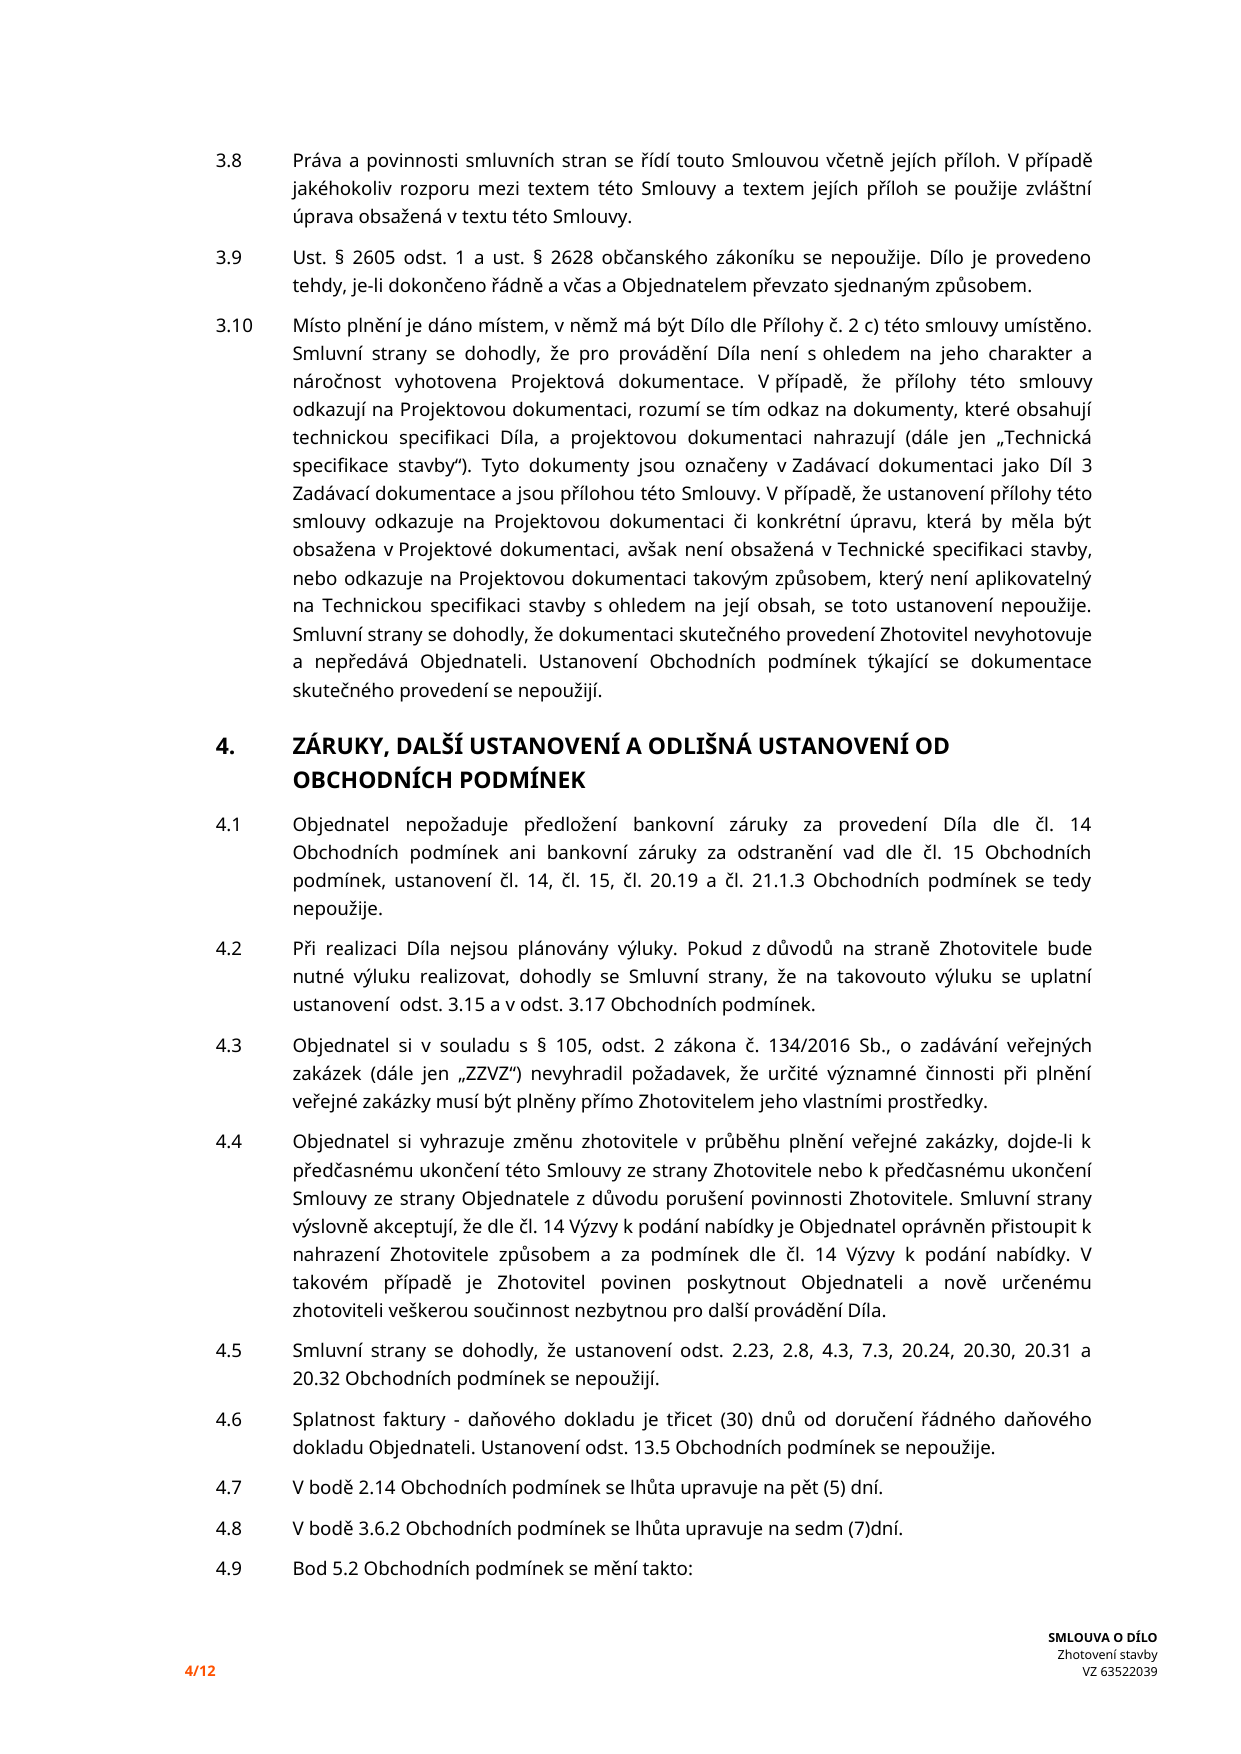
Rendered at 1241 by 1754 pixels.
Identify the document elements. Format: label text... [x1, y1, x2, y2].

text Místo plnění je dáno místem, v němž má být Dílo dle Přílohy č. 2 c) této smlouvy umístěno. Smluvní strany se dohodly, že pro provádění Díla není s ohledem na jeho charakter a náročnost vyhotovena Projektová dokumentace. V případě, že přílohy této smlouvy odkazují na Projektovou dokumentaci, rozumí se tím odkaz na dokumenty, které obsahují technickou specifikaci Díla, a projektovou dokumentaci nahrazují (dále jen „Technická specifikace stavby“). Tyto dokumenty jsou označeny v Zadávací dokumentaci jako Díl 3 Zadávací dokumentace a jsou přílohou této Smlouvy. V případě, že ustanovení přílohy této smlouvy odkazuje na Projektovou dokumentaci či konkrétní úpravu, která by měla být obsažena v Projektové dokumentaci, avšak není obsažená v Technické specifikaci stavby, nebo odkazuje na Projektovou dokumentaci takovým způsobem, který není aplikovatelný na Technickou specifikaci stavby s ohledem na její obsah, se toto ustanovení nepoužije. Smluvní strany se dohodly, že dokumentaci skutečného provedení Zhotovitel nevyhotovuje a nepředává Objednateli. Ustanovení Obchodních podmínek týkající se dokumentace skutečného provedení se nepoužijí. [216, 313, 1093, 702]
text Objednatel si vyhrazuje změnu zhotovitele v průběhu plnění veřejné zakázky, dojde-li k předčasnému ukončení této Smlouvy ze strany Zhotovitele nebo k předčasnému ukončení Smlouvy ze strany Objednatele z důvodu porušení povinnosti Zhotovitele. Smluvní strany výslovně akceptují, že dle čl. 14 Výzvy k podání nabídky je Objednatel oprávněn přistoupit k nahrazení Zhotovitele způsobem a za podmínek dle čl. 14 Výzvy k podání nabídky. V takovém případě je Zhotovitel povinen poskytnout Objednateli a nově určenému zhotoviteli veškerou součinnost nezbytnou pro další provádění Díla. [216, 1129, 1093, 1322]
text Ust. § 2605 odst. 1 a ust. § 2628 občanského zákoníku se nepoužije. Dílo je provedeno tehdy, je-li dokončeno řádně a včas a Objednatelem převzato sjednaným způsobem. [216, 244, 1093, 298]
text V bodě 2.14 Obchodních podmínek se lhůta upravuje na pět (5) dní. [216, 1474, 1093, 1500]
text V bodě 3.6.2 Obchodních podmínek se lhůta upravuje na sedm (7)dní. [216, 1515, 1093, 1541]
text Objednatel si v souladu s § 105, odst. 2 zákona č. 134/2016 Sb., o zadávání veřejných zakázek (dále jen „ZZVZ“) nevyhradil požadavek, že určité významné činnosti při plnění veřejné zakázky musí být plněny přímo Zhotovitelem jeho vlastními prostředky. [216, 1032, 1093, 1114]
text Objednatel nepožaduje předložení bankovní záruky za provedení Díla dle čl. 14 Obchodních podmínek ani bankovní záruky za odstranění vad dle čl. 15 Obchodních podmínek, ustanovení čl. 14, čl. 15, čl. 20.19 a čl. 21.1.3 Obchodních podmínek se tedy nepoužije. [216, 811, 1093, 921]
text Bod 5.2 Obchodních podmínek se mění takto: [216, 1556, 1093, 1581]
text Splatnost faktury - daňového dokladu je třicet (30) dnů od doručení řádného daňového dokladu Objednateli. Ustanovení odst. 13.5 Obchodních podmínek se nepoužije. [216, 1406, 1093, 1459]
text Smluvní strany se dohodly, že ustanovení odst. 2.23, 2.8, 4.3, 7.3, 20.24, 20.30, 20.31 a 20.32 Obchodních podmínek se nepoužijí. [216, 1337, 1093, 1391]
text ZÁRUKY, DALŠÍ USTANOVENÍ A ODLIŠNÁ USTANOVENÍ OD OBCHODNÍCH PODMÍNEK [216, 730, 1093, 796]
text Práva a povinnosti smluvních stran se řídí touto Smlouvou včetně jejích příloh. V případě jakéhokoliv rozporu mezi textem této Smlouvy a textem jejích příloh se použije zvláštní úprava obsažená v textu této Smlouvy. [216, 147, 1093, 229]
text Při realizaci Díla nejsou plánovány výluky. Pokud z důvodů na straně Zhotovitele bude nutné výluku realizovat, dohodly se Smluvní strany, že na takovouto výluku se uplatní ustanovení odst. 3.15 a v odst. 3.17 Obchodních podmínek. [216, 936, 1093, 1017]
